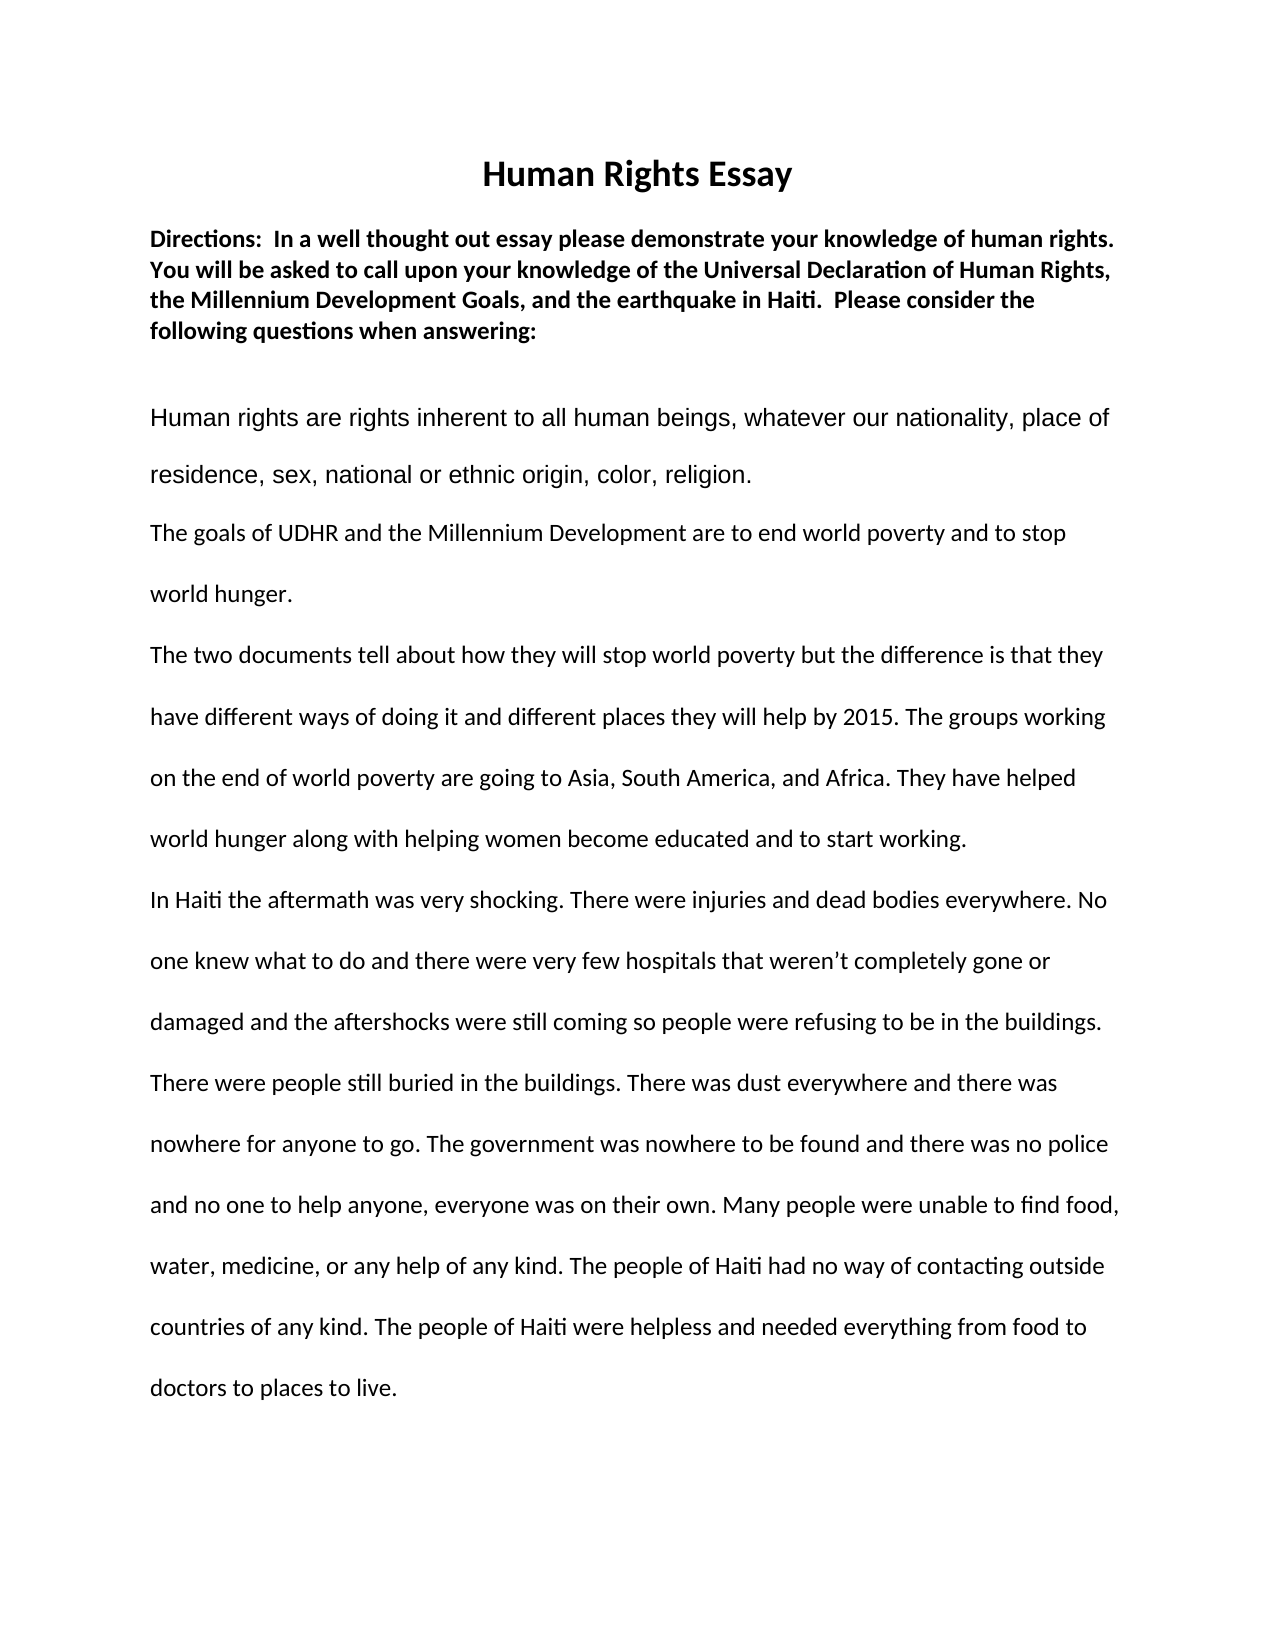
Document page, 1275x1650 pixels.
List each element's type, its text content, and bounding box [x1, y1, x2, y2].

text In Haiti the aftermath was very shocking. There were injuries and dead bodies everywhere. No one knew what to do and there were very few hospitals that weren’t completely gone or damaged and the aftershocks were still coming so people were refusing to be in the buildings. There were people still buried in the buildings. There was dust everywhere and there was nowhere for anyone to go. The government was nowhere to be found and there was no police and no one to help anyone, everyone was on their own. Many people were unable to find food, water, medicine, or any help of any kind. The people of Haiti had no way of contacting outside countries of any kind. The people of Haiti were helpless and needed everything from food to doctors to places to live. [150, 884, 1125, 1403]
text Human Rights Essay [150, 150, 1125, 196]
text The two documents tell about how they will stop world poverty but the difference is that they have different ways of doing it and different places they will help by 2015. The groups working on the end of world poverty are going to Asia, South America, and Africa. They have helped world hunger along with helping women become educated and to start working. [150, 639, 1125, 853]
text The goals of UDHR and the Millennium Development are to end world poverty and to stop world hunger. [150, 517, 1125, 609]
text Human rights are rights inherent to all human beings, whatever our nationality, place of residence, sex, national or ethnic origin, color, religion. [150, 402, 1125, 489]
text Directions: In a well thought out essay please demonstrate your knowledge of human rights. You will be asked to call upon your knowledge of the Universal Declaration of Human Rights, the Millennium Development Goals, and the earthquake in Haiti. Please consider the following questions when answering: [150, 223, 1125, 346]
